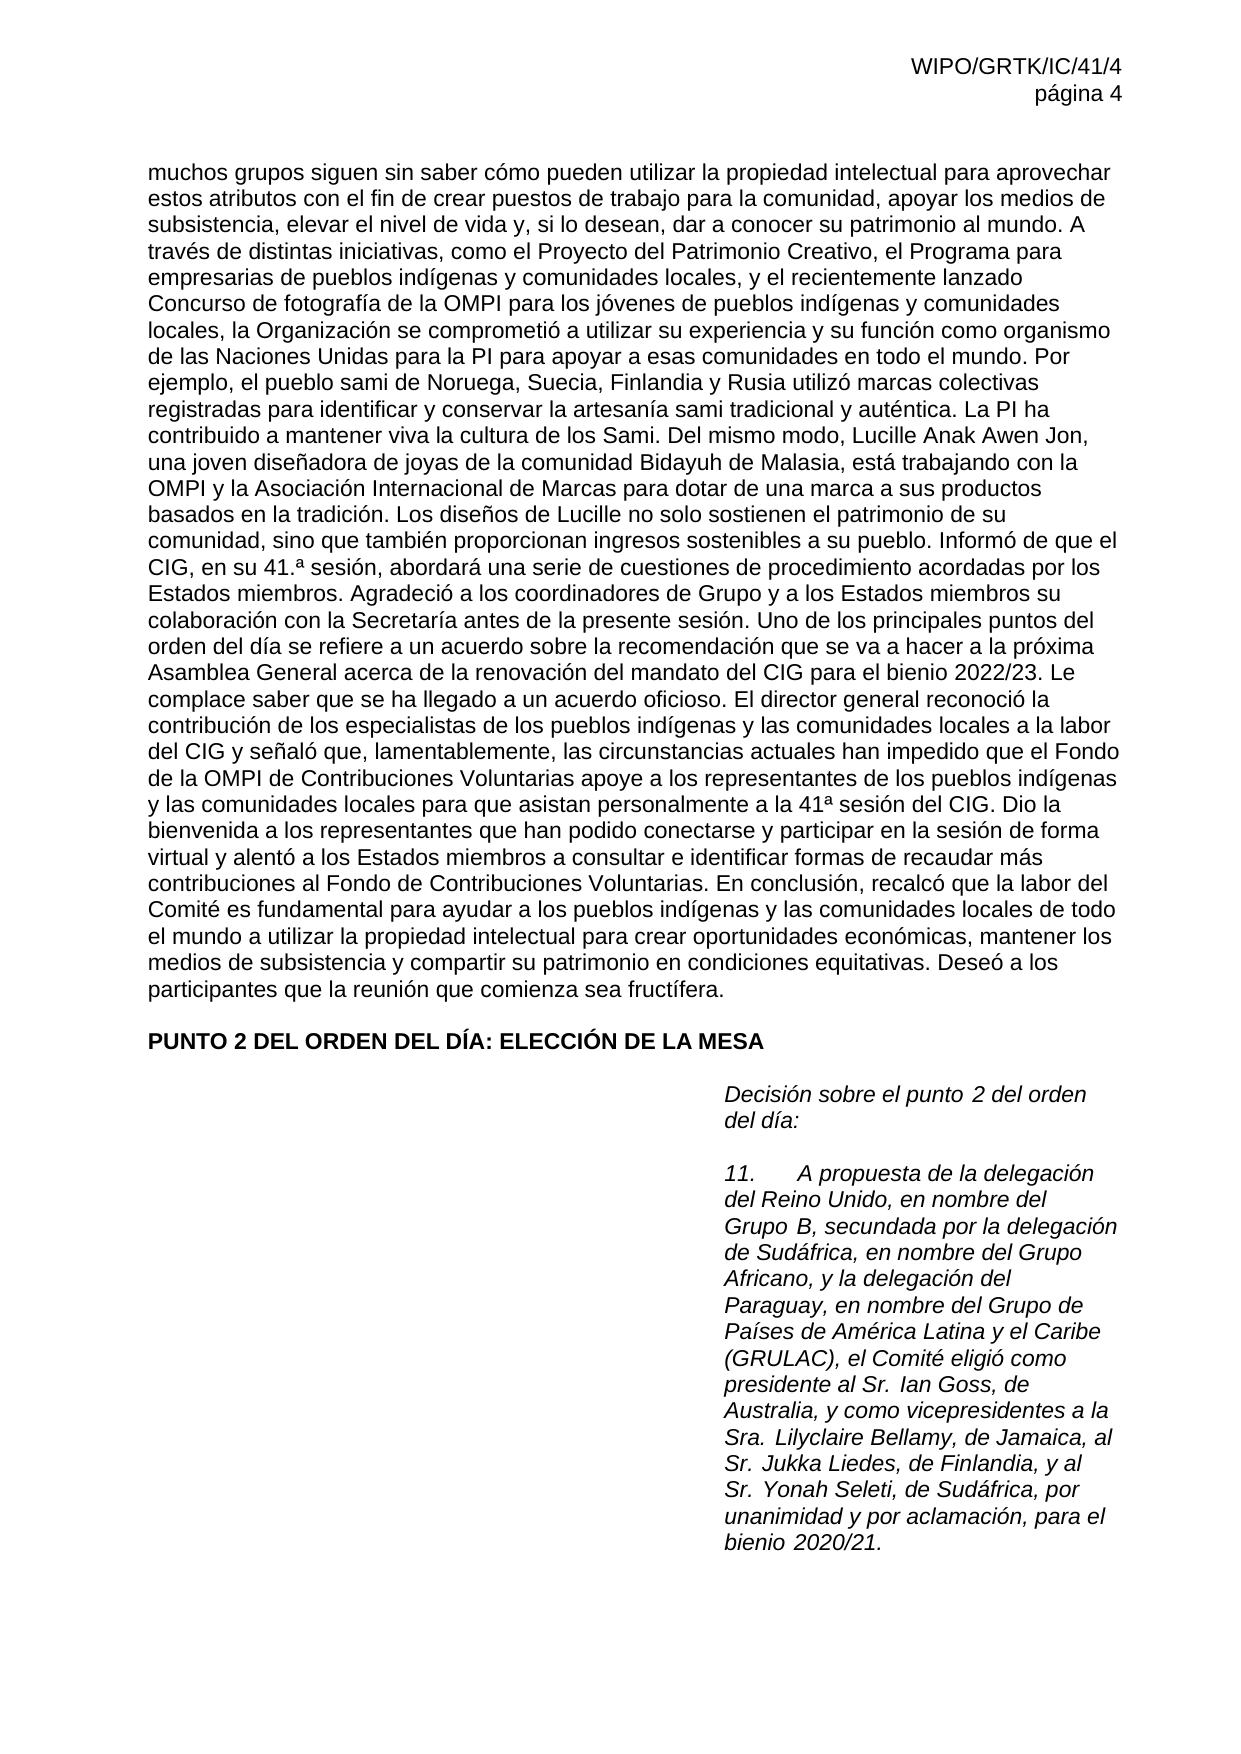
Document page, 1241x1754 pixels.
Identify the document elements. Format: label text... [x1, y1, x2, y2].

subtitle PUNTO 2 DEL ORDEN DEL DÍA: Elección de la Mesa [148, 1028, 1122, 1054]
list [148, 158, 1122, 1002]
list A propuesta de la delegación del Reino Unido, en nombre del Grupo B, secundada por la delegación de Sudáfrica, en nombre del Grupo Africano, y la delegación del Paraguay, en nombre del Grupo de Países de América Latina y el Caribe (GRULAC), el Comité eligió como presidente al Sr. Ian Goss, de Australia, y como vicepresidentes a la Sra. Lilyclaire Bellamy, de Jamaica, al Sr. Jukka Liedes, de Finlandia, y al Sr. Yonah Seleti, de Sudáfrica, por unanimidad y por aclamación, para el bienio 2020/21. [724, 1160, 1122, 1555]
list Decisión sobre el punto 2 del orden del día: [724, 1081, 1122, 1134]
